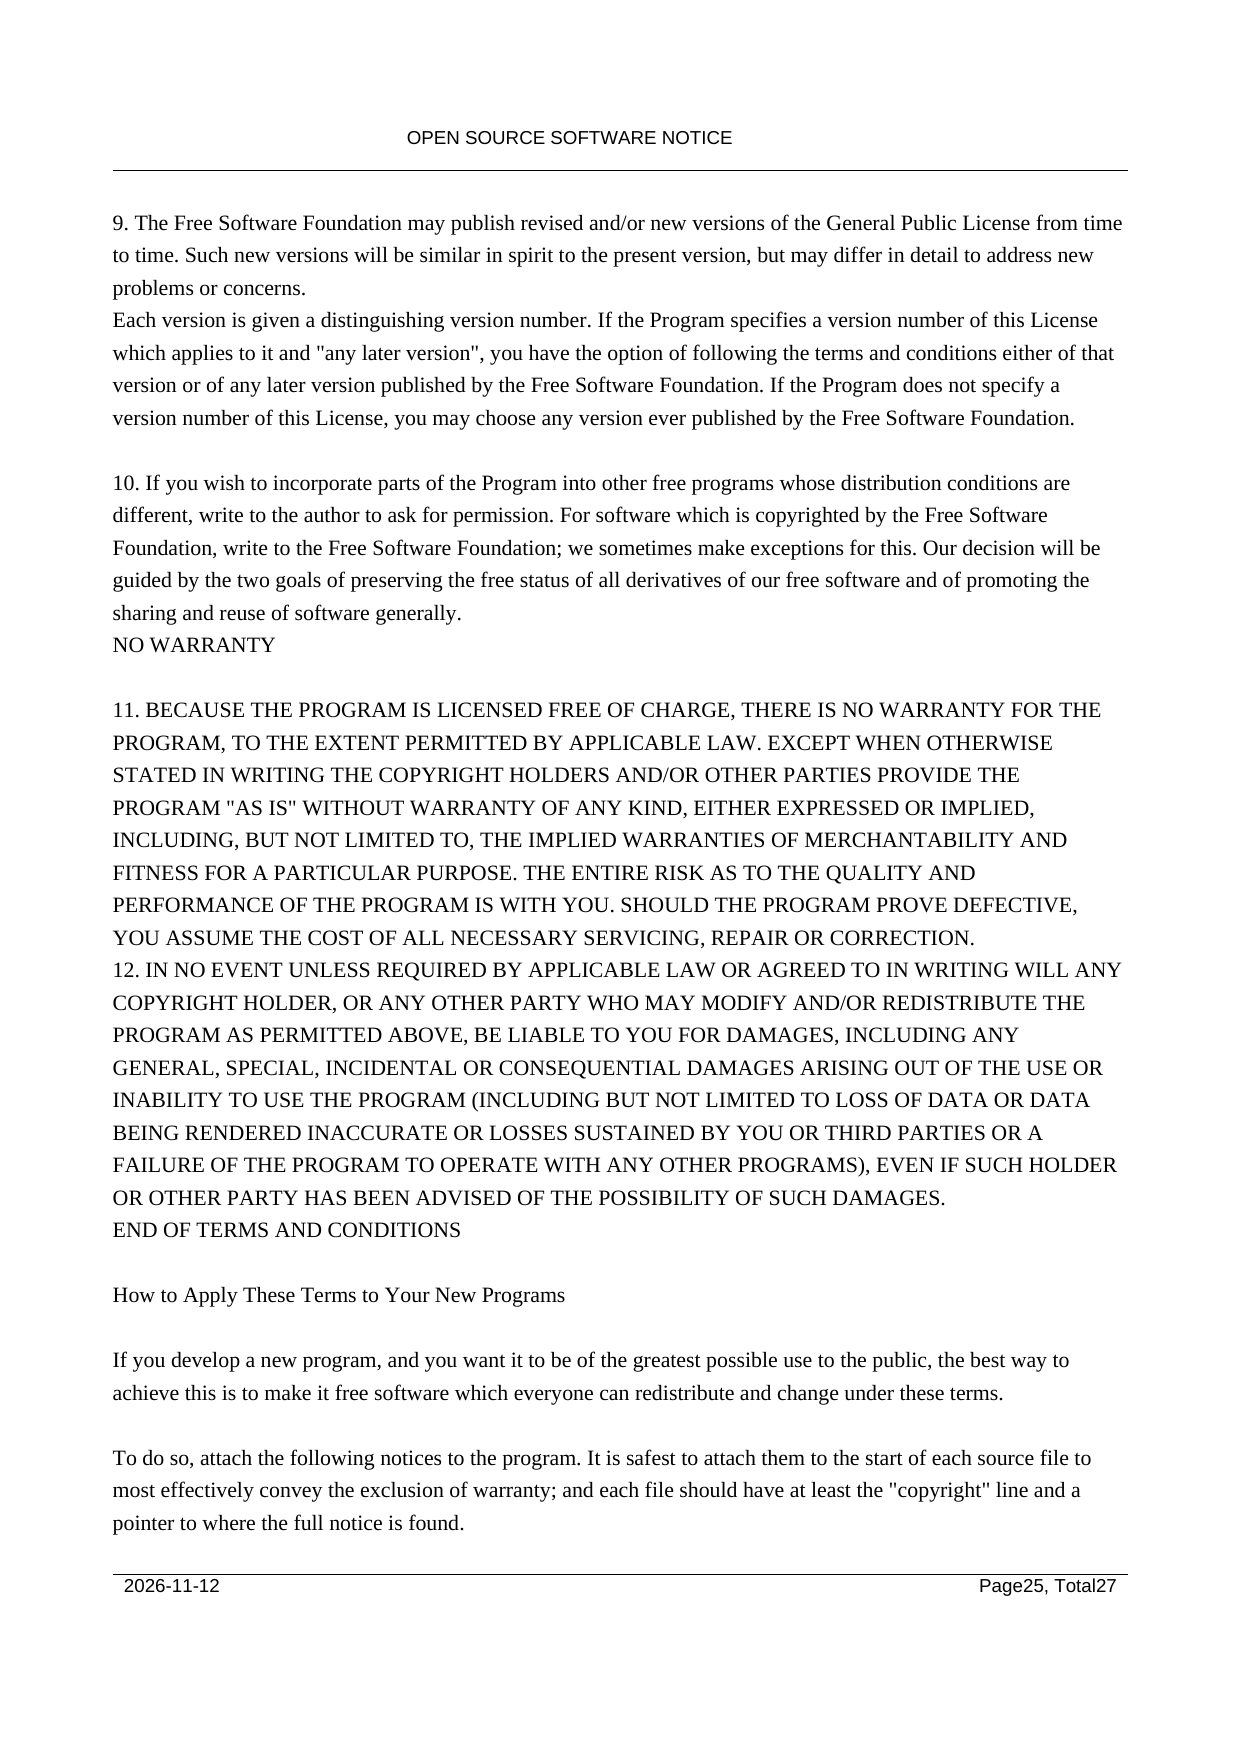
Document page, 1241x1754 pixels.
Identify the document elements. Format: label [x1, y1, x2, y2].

text [112, 206, 1128, 1539]
